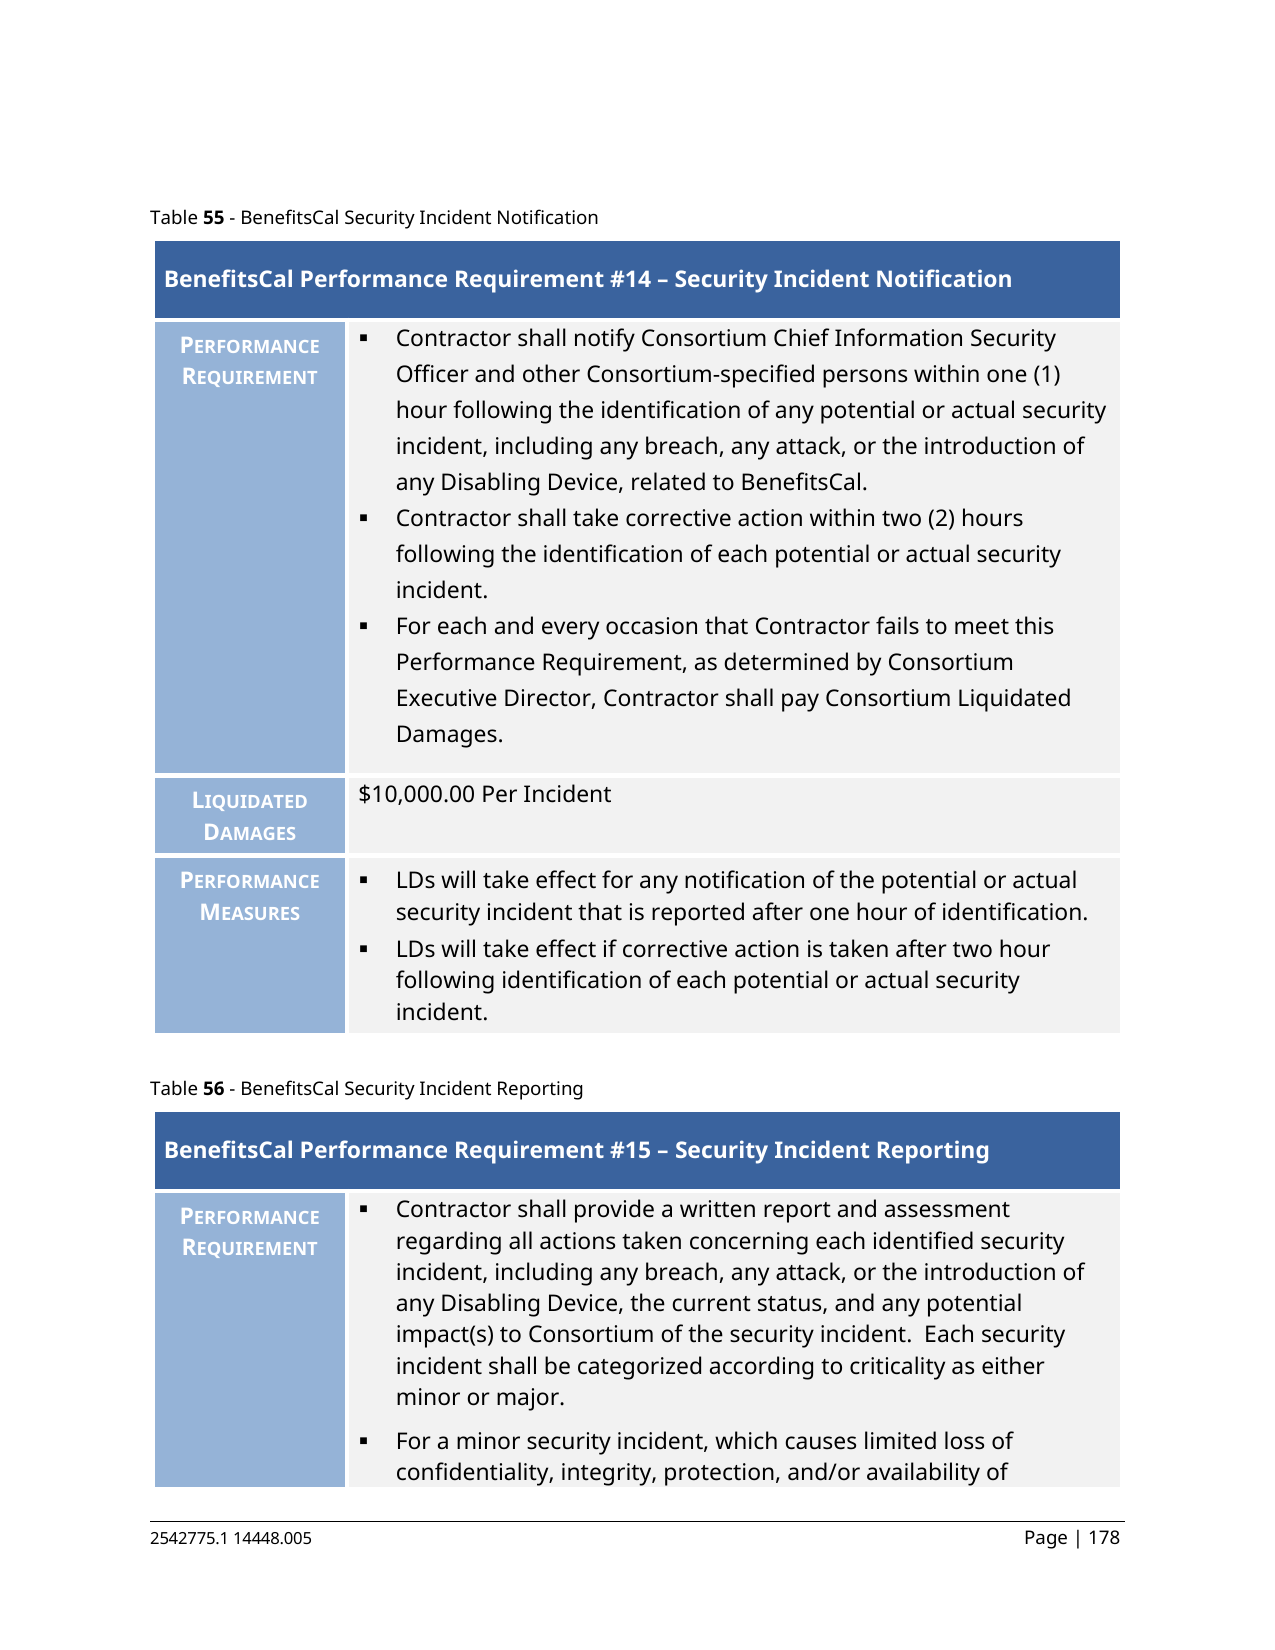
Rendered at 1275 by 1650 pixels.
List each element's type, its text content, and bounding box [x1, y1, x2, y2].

table_cell Liquidated Damages [155, 778, 345, 853]
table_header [155, 1112, 1120, 1189]
table_cell $10,000.00 Per Incident [349, 778, 1120, 853]
table_cell LDs will take effect for any notification of the potential or actual security incident that is reported after one hour of identification. LDs will take effect if corrective action is taken after two hour following identification of each potential or actual security incident. [349, 858, 1120, 1033]
table_cell Contractor shall notify Consortium Chief Information Security Officer and other Consortium-specified persons within one (1) hour following the identification of any potential or actual security incident, including any breach, any attack, or the introduction of any Disabling Device, related to BenefitsCal. Contractor shall take corrective action within two (2) hours following the identification of each potential or actual security incident. For each and every occasion that Contractor fails to meet this Performance Requirement, as determined by Consortium Executive Director, Contractor shall pay Consortium Liquidated Damages. [349, 322, 1120, 773]
table_cell Performance Requirement [155, 1193, 345, 1487]
text Table 55 - BenefitsCal Security Incident Notification [150, 204, 1125, 229]
text Table 56 - BenefitsCal Security Incident Reporting [150, 1075, 1125, 1101]
table_header BenefitsCal Performance Requirement #14 – Security Incident Notification [155, 241, 1120, 318]
table_cell Performance Requirement [155, 322, 345, 773]
table_cell Performance Measures [155, 858, 345, 1033]
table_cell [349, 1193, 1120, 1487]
